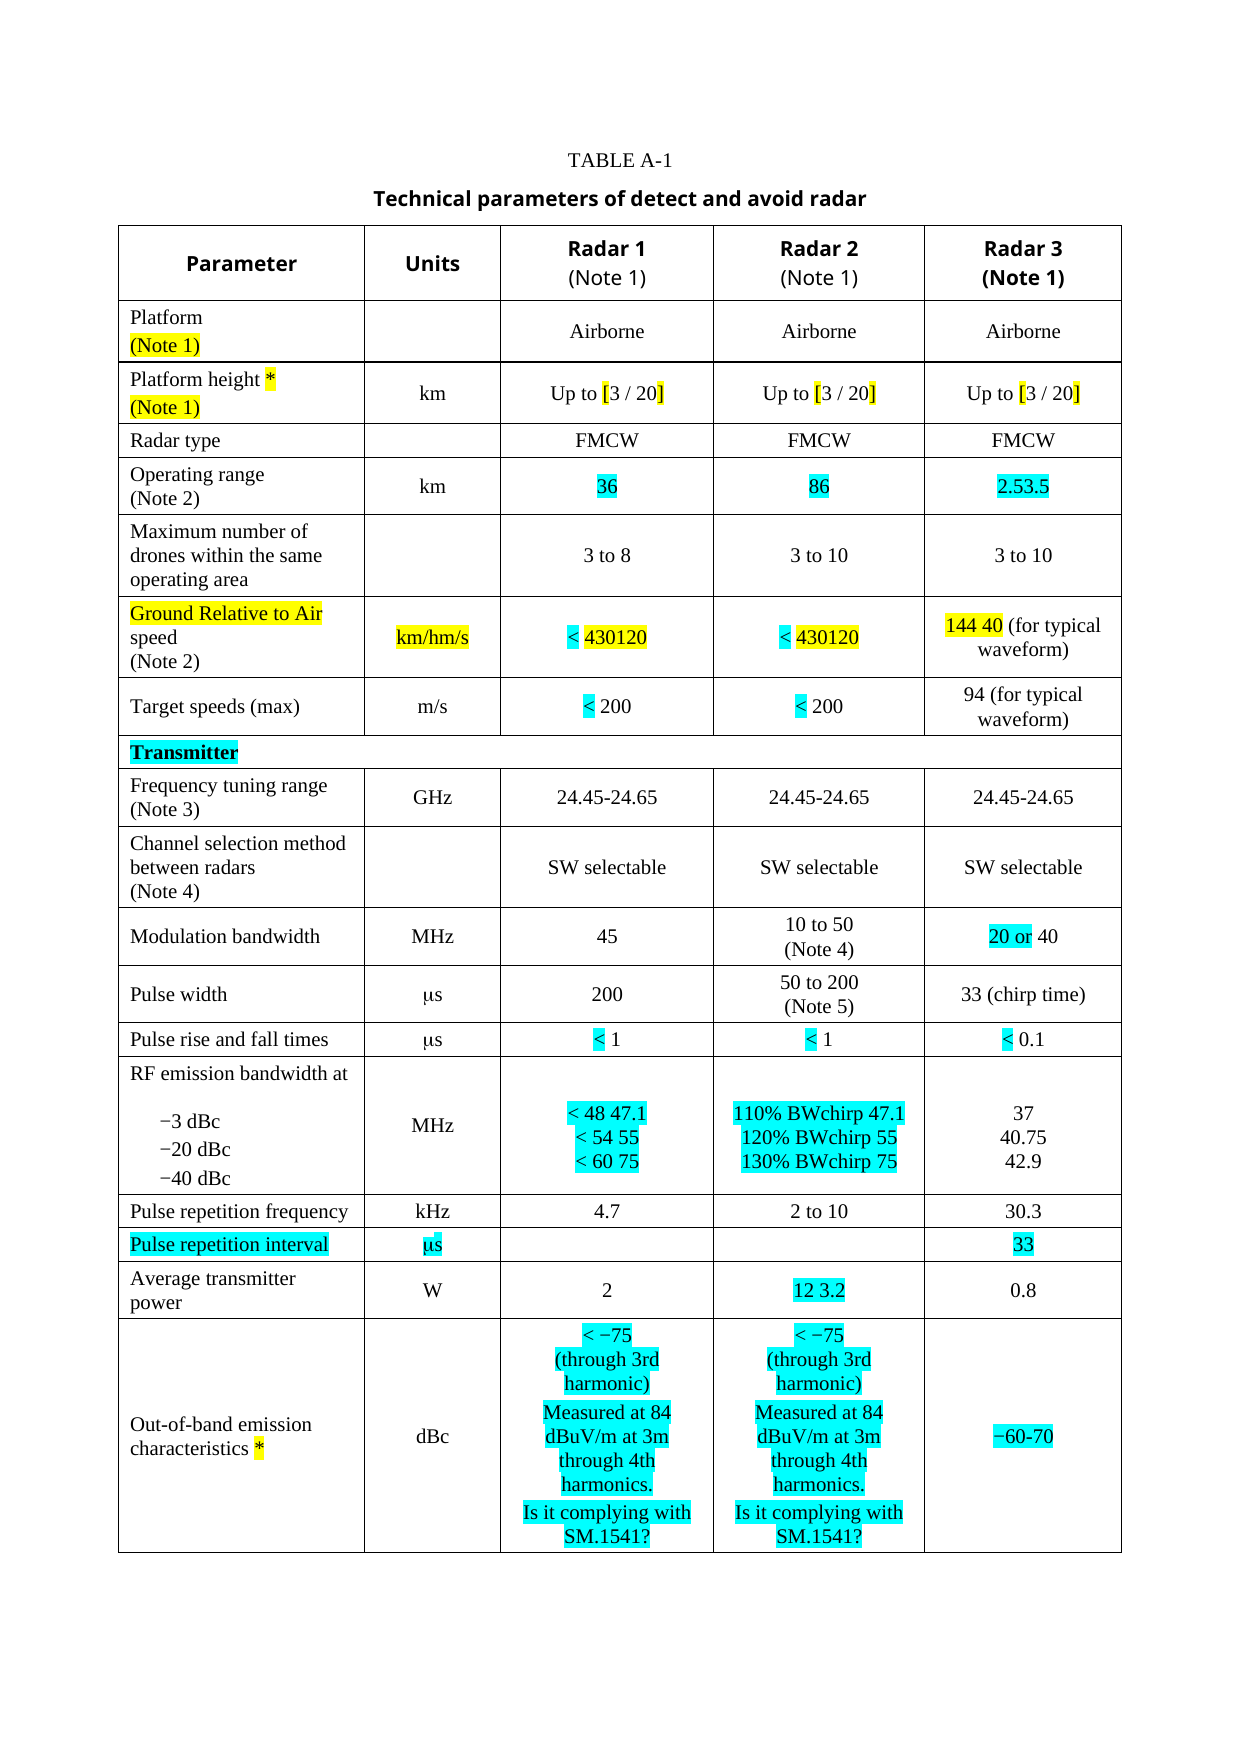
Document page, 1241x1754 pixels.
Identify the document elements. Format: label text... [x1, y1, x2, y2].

table_cell km [365, 363, 500, 423]
table_cell FMCW [501, 424, 713, 457]
table_cell [501, 458, 713, 514]
table_cell [365, 424, 500, 457]
table_cell speed (Note 2) [119, 597, 364, 677]
table_cell km [365, 458, 500, 514]
table_cell [714, 597, 924, 677]
table_cell 24.45-24.65 [925, 769, 1121, 826]
table_cell Pulse repetition frequency [119, 1195, 364, 1227]
table_cell 0.1 [925, 1023, 1121, 1056]
table_cell SW selectable [714, 827, 924, 907]
table_cell MHz [365, 1057, 500, 1194]
table_cell 4.7 [501, 1195, 713, 1227]
table_cell Airborne [925, 301, 1121, 361]
table_cell Up to 3 / 20 [925, 363, 1121, 423]
table_cell Out-of-band emission characteristics [119, 1319, 364, 1552]
table_cell SW selectable [925, 827, 1121, 907]
table_cell [119, 736, 1121, 768]
table_cell [714, 1319, 924, 1552]
table_cell (for typical waveform) [925, 597, 1121, 677]
table_cell 2 [501, 1262, 713, 1318]
table_cell GHz [365, 769, 500, 826]
table_cell [925, 1228, 1121, 1261]
table_cell SW selectable [501, 827, 713, 907]
table_header Radar 2 (Note 1) [714, 226, 924, 300]
table_cell W [365, 1262, 500, 1318]
table_cell 2 to 10 [714, 1195, 924, 1227]
table_cell [501, 1228, 713, 1261]
table_cell 24.45-24.65 [501, 769, 713, 826]
table_header Parameter [119, 226, 364, 300]
table_cell 200 [501, 966, 713, 1022]
table_cell dBc [365, 1319, 500, 1552]
table_cell [365, 827, 500, 907]
table_cell Channel selection method between radars (Note 4) [119, 827, 364, 907]
table_cell [365, 1228, 500, 1261]
table_cell 94 (for typical waveform) [925, 678, 1121, 735]
table_cell s [365, 1023, 500, 1056]
table_cell 3 to 8 [501, 515, 713, 596]
table_cell Platform height [119, 363, 364, 423]
table_cell 37 40.75 42.9 [925, 1057, 1121, 1194]
table_cell Pulse width [119, 966, 364, 1022]
table_cell 50 to 200 (Note 5) [714, 966, 924, 1022]
table_cell [714, 1057, 924, 1194]
table_cell [365, 515, 500, 596]
table_cell 33 (chirp time) [925, 966, 1121, 1022]
table_cell FMCW [714, 424, 924, 457]
table_cell Maximum number of drones within the same operating area [119, 515, 364, 596]
table_cell 10 to 50 (Note 4) [714, 908, 924, 965]
table_cell FMCW [925, 424, 1121, 457]
table_cell 1 [714, 1023, 924, 1056]
table_cell kHz [365, 1195, 500, 1227]
table_cell m/s [365, 678, 500, 735]
title Technical parameters of detect and avoid radar [118, 184, 1122, 213]
table_cell 200 [501, 678, 713, 735]
table_cell 3 to 10 [714, 515, 924, 596]
table_cell [925, 458, 1121, 514]
table_cell Target speeds (max) [119, 678, 364, 735]
table_cell 24.45-24.65 [714, 769, 924, 826]
table_cell 45 [501, 908, 713, 965]
table_cell Radar type [119, 424, 364, 457]
table_cell 0.8 [925, 1262, 1121, 1318]
table_cell 30.3 [925, 1195, 1121, 1227]
table_cell Pulse rise and fall times [119, 1023, 364, 1056]
table_cell Airborne [714, 301, 924, 361]
table_cell [714, 458, 924, 514]
table_cell 40 [925, 908, 1121, 965]
table_cell Up to3 / 20 [714, 363, 924, 423]
table_cell Frequency tuning range (Note 3) [119, 769, 364, 826]
table_header Radar 1 (Note 1) [501, 226, 713, 300]
table_cell [365, 597, 500, 677]
table_cell 1 [501, 1023, 713, 1056]
table_cell 3 to 10 [925, 515, 1121, 596]
table_cell [365, 301, 500, 361]
table_header Radar 3 (Note 1) [925, 226, 1121, 300]
table_cell [925, 1319, 1121, 1552]
table_cell Airborne [501, 301, 713, 361]
table_cell s [365, 966, 500, 1022]
table_cell Up to 3 / 20 [501, 363, 713, 423]
table_header Units [365, 226, 500, 300]
table_cell Platform [119, 301, 364, 361]
table_cell Modulation bandwidth [119, 908, 364, 965]
table_cell RF emission bandwidth at −3 dBc −20 dBc −40 dBc [119, 1057, 364, 1194]
table_cell [714, 1262, 924, 1318]
table_cell 200 [714, 678, 924, 735]
table_cell [119, 1228, 364, 1261]
table_cell Operating range (Note 2) [119, 458, 364, 514]
table_cell Average transmitter power [119, 1262, 364, 1318]
table_cell [501, 597, 713, 677]
text TABLE A-1 [118, 148, 1122, 172]
table_cell [501, 1319, 713, 1552]
table_cell [714, 1228, 924, 1261]
table_cell [501, 1057, 713, 1194]
table_cell MHz [365, 908, 500, 965]
